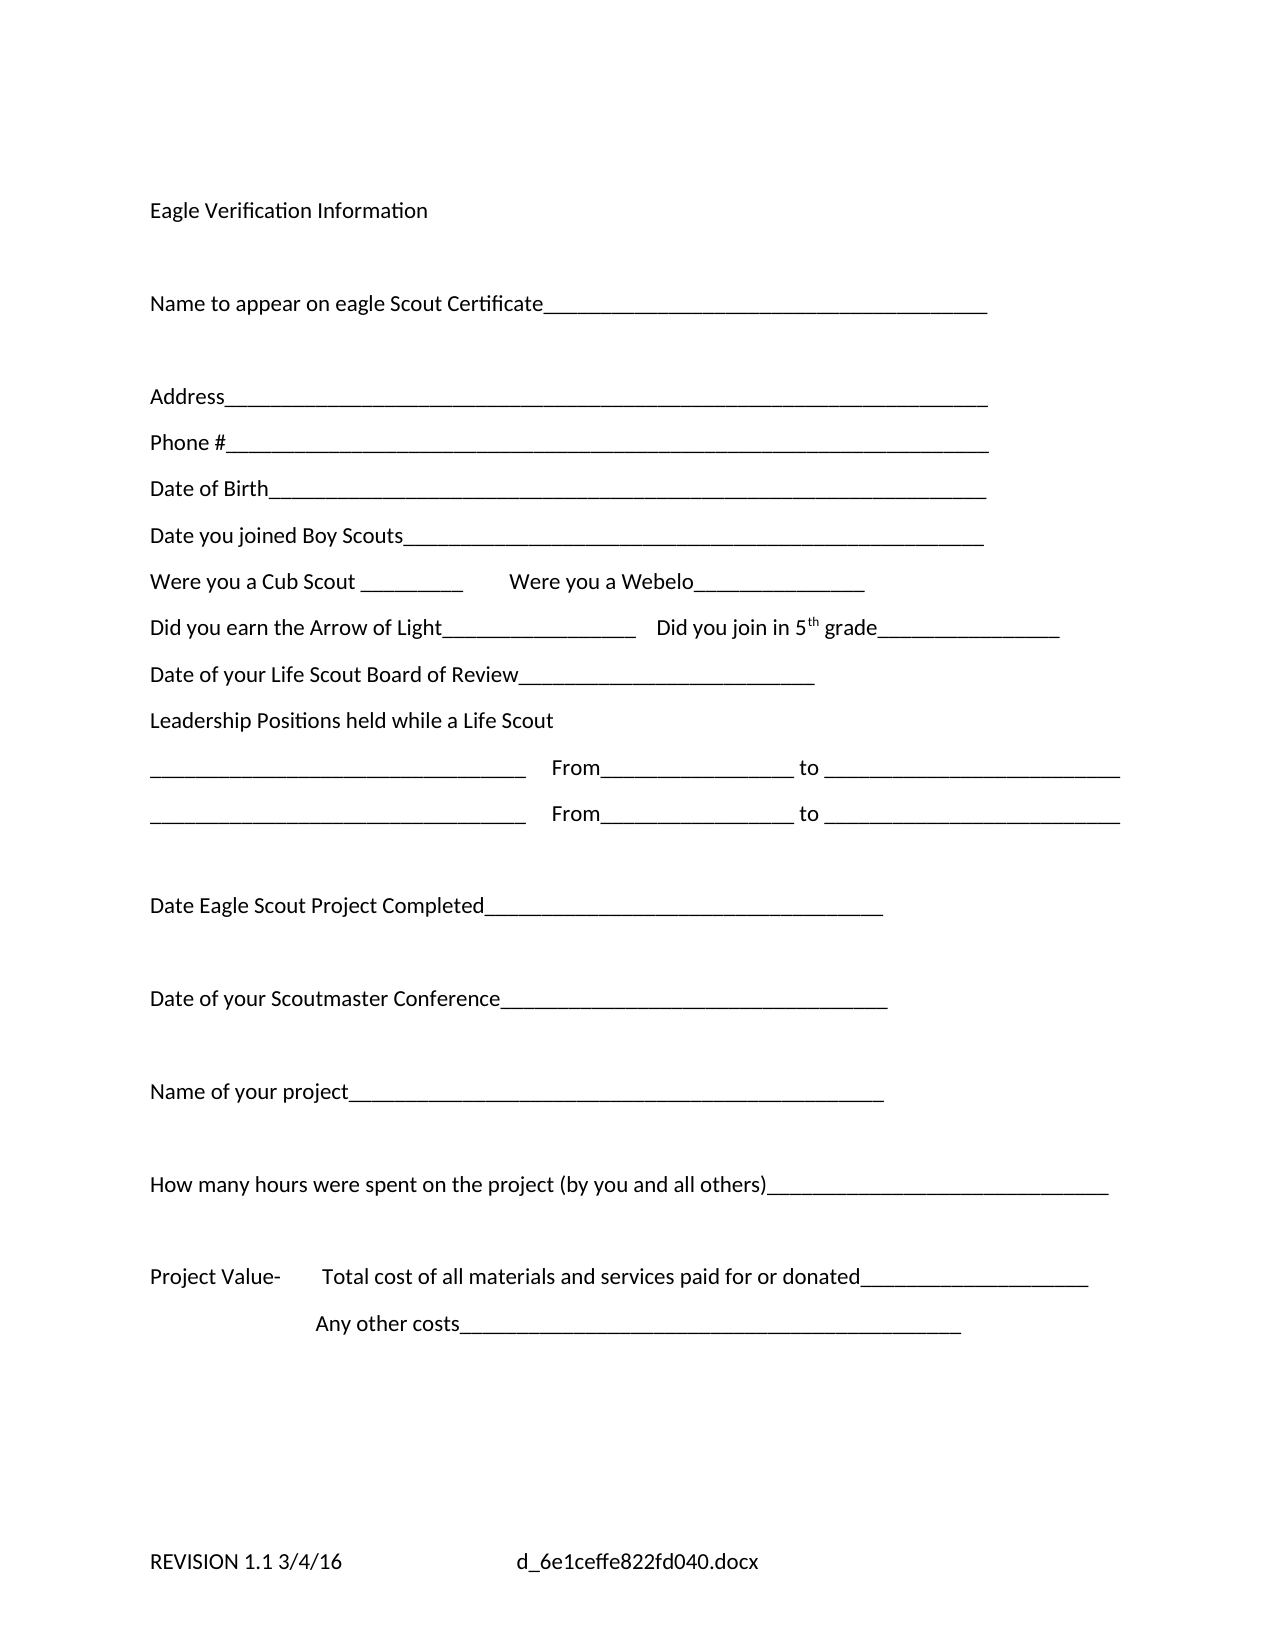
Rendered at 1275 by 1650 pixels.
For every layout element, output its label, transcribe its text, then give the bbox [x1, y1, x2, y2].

text Did you earn the Arrow of Light_________________ Did you join in 5th grade________________ [150, 613, 1125, 642]
text Project Value- Total cost of all materials and services paid for or donated____________________ [150, 1262, 1125, 1291]
text How many hours were spent on the project (by you and all others)______________________________ [150, 1170, 1125, 1198]
text Phone #___________________________________________________________________ [150, 428, 1125, 456]
text Address___________________________________________________________________ [150, 382, 1125, 410]
text Date of your Scoutmaster Conference__________________________________ [150, 984, 1125, 1012]
text _________________________________ From_________________ to __________________________ [150, 753, 1125, 781]
text Name of your project_______________________________________________ [150, 1077, 1125, 1105]
text Eagle Verification Information [150, 196, 1125, 224]
text Date you joined Boy Scouts___________________________________________________ [150, 521, 1125, 549]
text Date of your Life Scout Board of Review__________________________ [150, 660, 1125, 688]
text _________________________________ From_________________ to __________________________ [150, 799, 1125, 827]
text Leadership Positions held while a Life Scout [150, 706, 1125, 734]
text Date of Birth_______________________________________________________________ [150, 474, 1125, 502]
text Date Eagle Scout Project Completed___________________________________ [150, 892, 1125, 920]
text Were you a Cub Scout _________ Were you a Webelo_______________ [150, 567, 1125, 595]
text Any other costs____________________________________________ [150, 1309, 1125, 1337]
text Name to appear on eagle Scout Certificate_______________________________________ [150, 289, 1125, 317]
